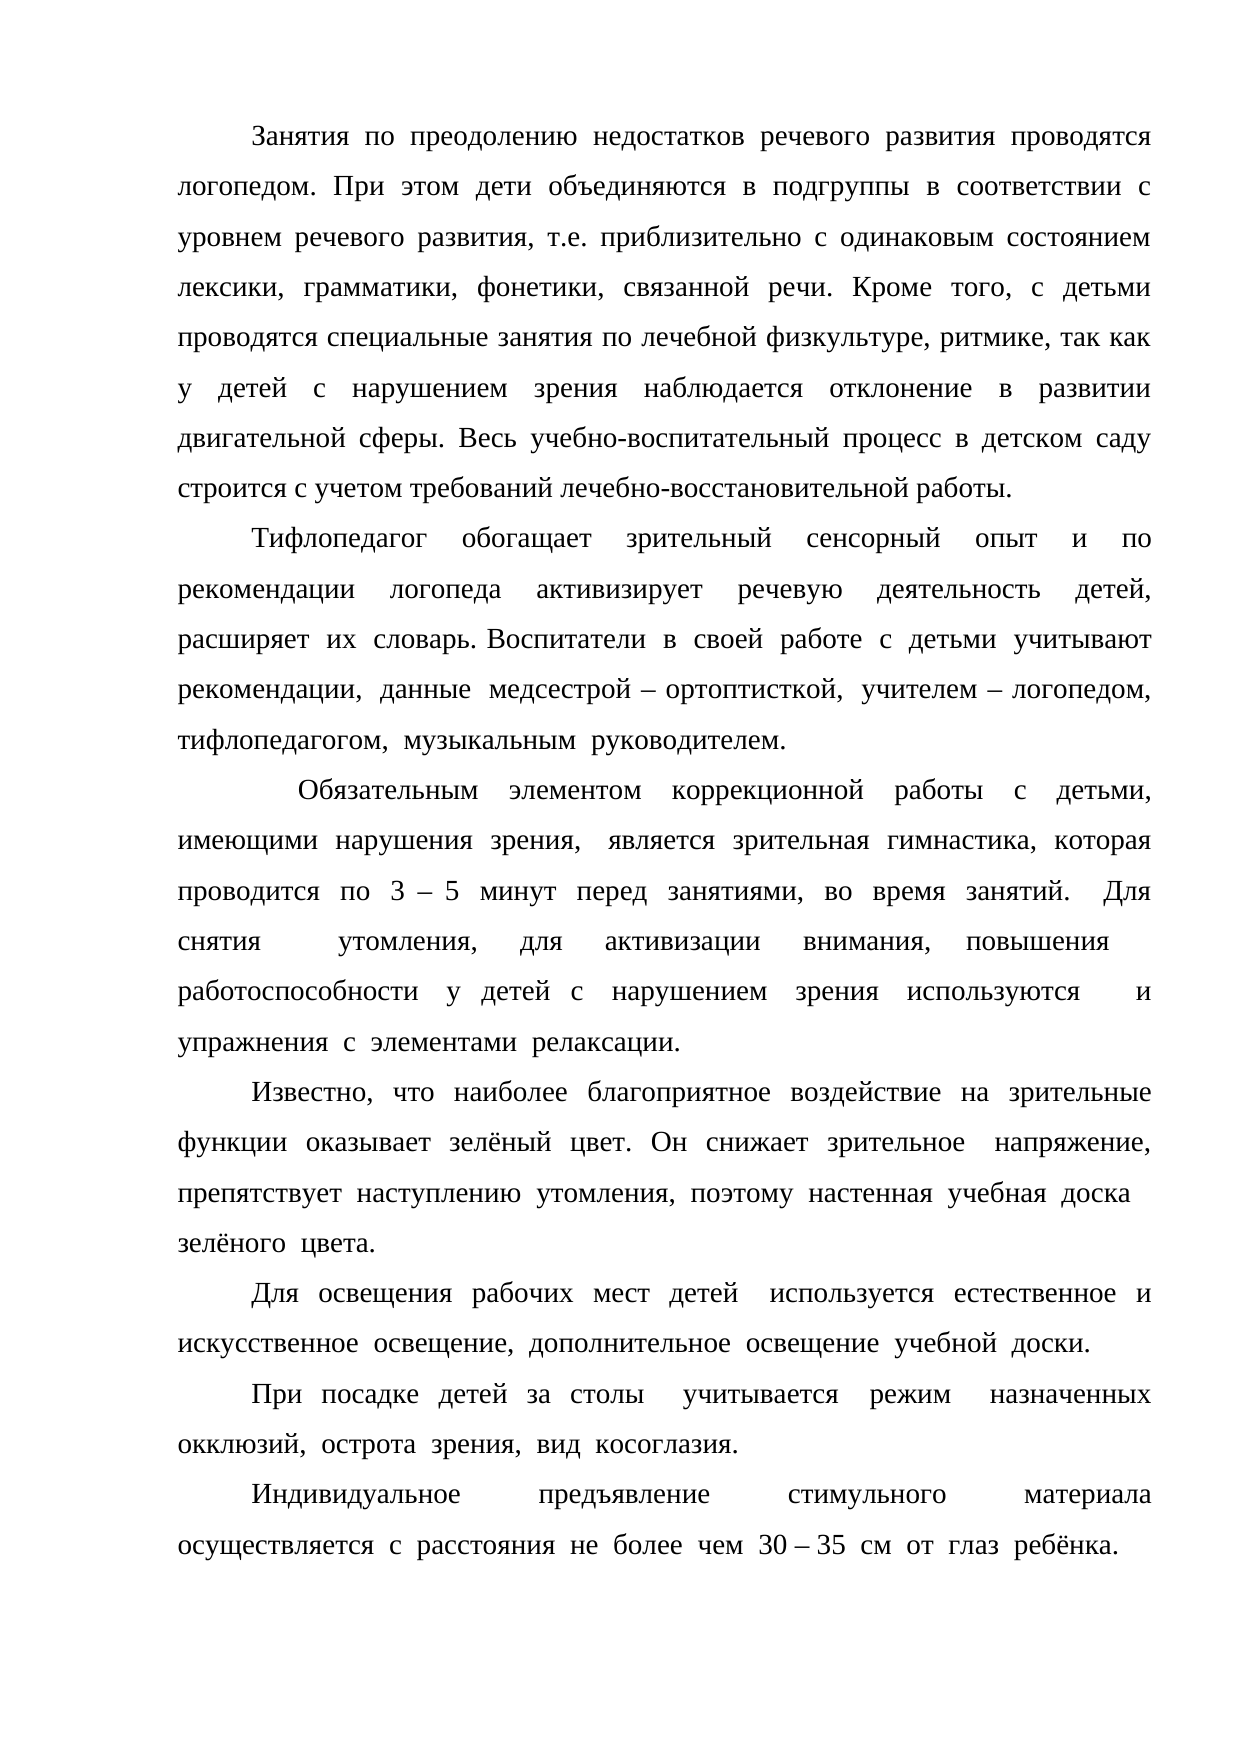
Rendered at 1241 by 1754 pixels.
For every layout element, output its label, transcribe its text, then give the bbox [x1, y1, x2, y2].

text Занятия по преодолению недостатков речевого развития проводятся логопедом. При этом дети объединяются в подгруппы в соответствии с уровнем речевого развития, т.е. приблизительно с одинаковым состоянием лексики, грамматики, фонетики, связанной речи. Кроме того, с детьми проводятся специальные занятия по лечебной физкультуре, ритмике, так как у детей с нарушением зрения наблюдается отклонение в развитии двигательной сферы. Весь учебно-воспитательный процесс в детском саду строится с учетом требований лечебно-восстановительной работы. [177, 118, 1152, 504]
text Индивидуальное предъявление стимульного материала осуществляется с расстояния не более чем 30 – 35 см от глаз ребёнка. [177, 1477, 1152, 1560]
text Для освещения рабочих мест детей используется естественное и искусственное освещение, дополнительное освещение учебной доски. [177, 1275, 1152, 1359]
text Тифлопедагог обогащает зрительный сенсорный опыт и по рекомендации логопеда активизирует речевую деятельность детей, расширяет их словарь. Воспитатели в своей работе с детьми учитывают рекомендации, данные медсестрой – ортоптисткой, учителем – логопедом, тифлопедагогом, музыкальным руководителем. [177, 521, 1152, 755]
text Обязательным элементом коррекционной работы с детьми, имеющими нарушения зрения, является зрительная гимнастика, которая проводится по 3 – 5 минут перед занятиями, во время занятий. Для снятия утомления, для активизации внимания, повышения работоспособности у детей с нарушением зрения используются и упражнения с элементами релаксации. [177, 772, 1152, 1057]
text Известно, что наиболее благоприятное воздействие на зрительные функции оказывает зелёный цвет. Он снижает зрительное напряжение, препятствует наступлению утомления, поэтому настенная учебная доска зелёного цвета. [177, 1074, 1152, 1258]
text При посадке детей за столы учитывается режим назначенных окклюзий, острота зрения, вид косоглазия. [177, 1376, 1152, 1460]
